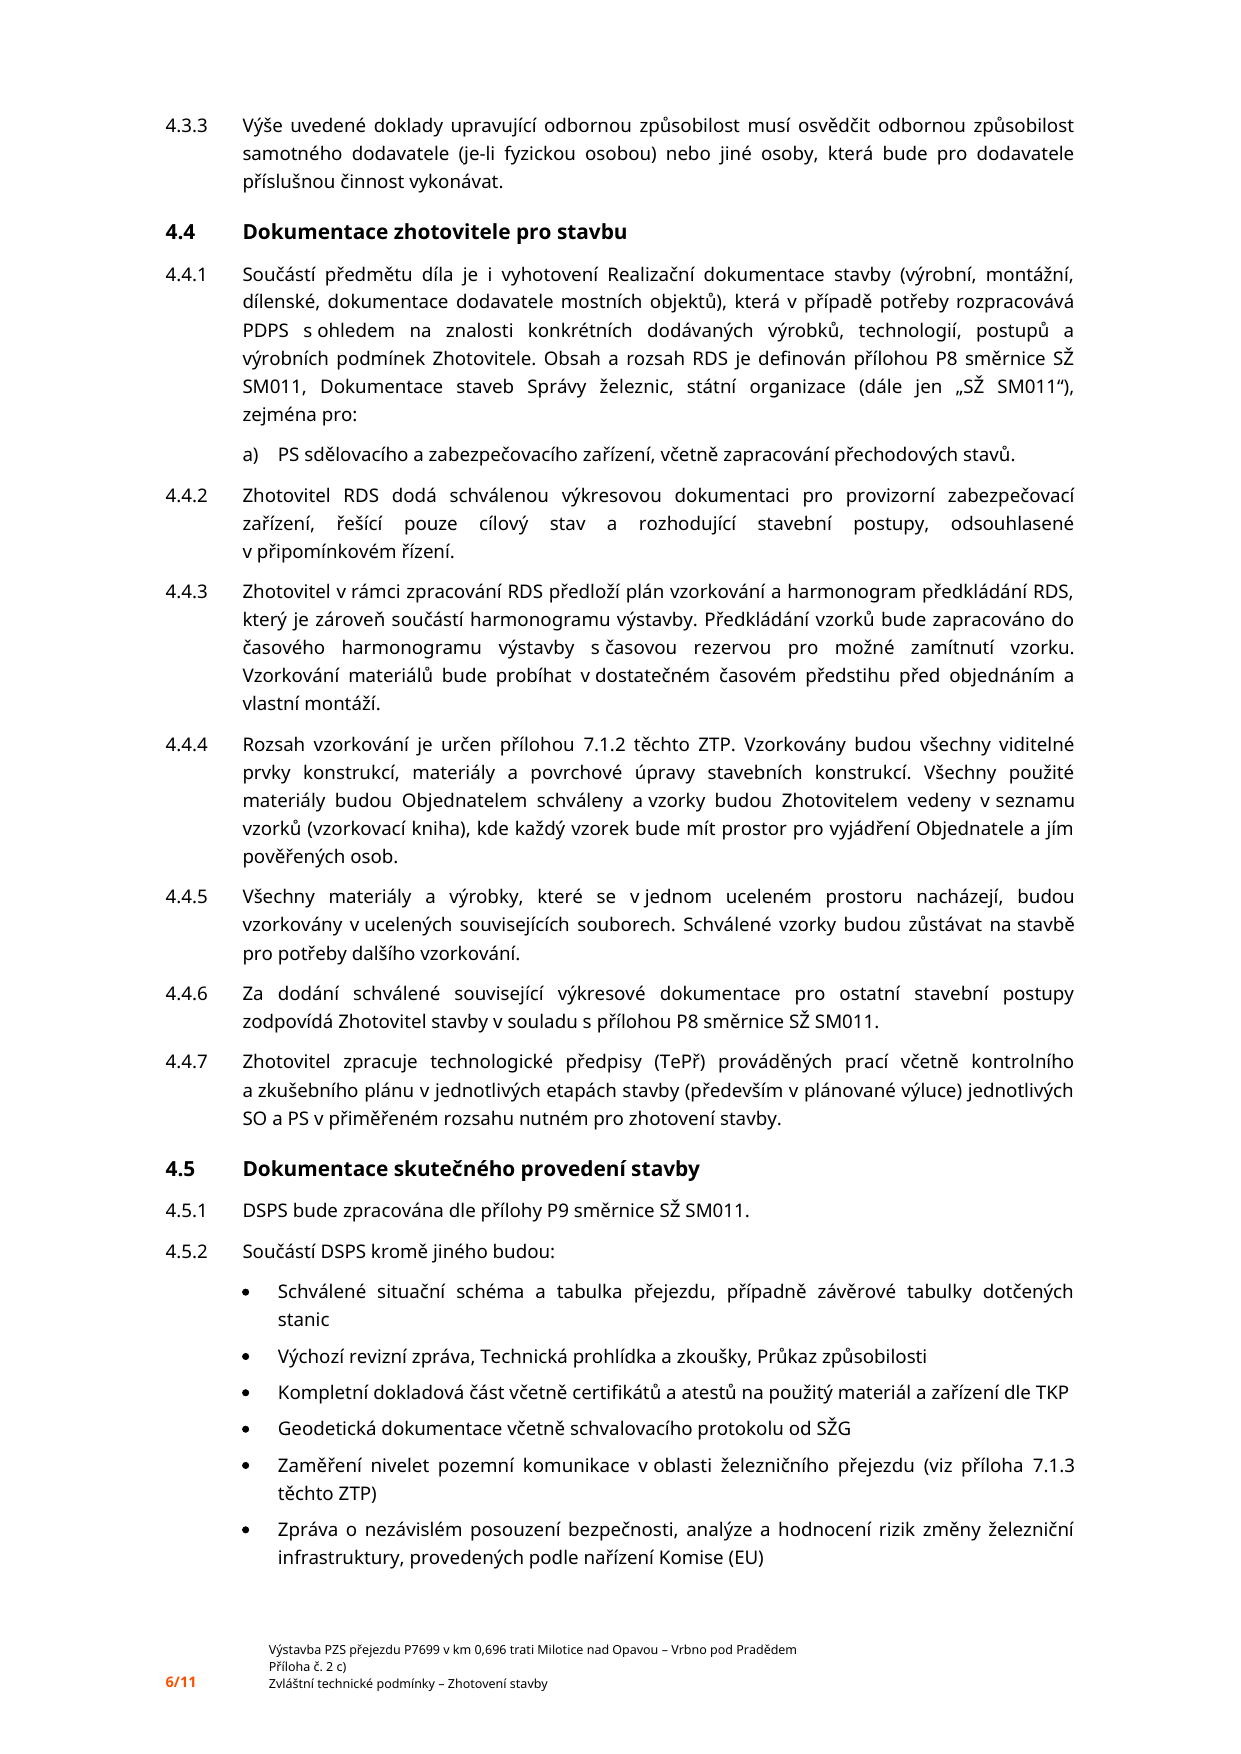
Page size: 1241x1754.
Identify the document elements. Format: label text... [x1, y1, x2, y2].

text Dokumentace zhotovitele pro stavbu [165, 217, 1075, 246]
list Zpráva o nezávislém posouzení bezpečnosti, analýze a hodnocení rizik změny železniční infrastruktury, provedených podle nařízení Komise (EU) [242, 1516, 1075, 1570]
list PS sdělovacího a zabezpečovacího zařízení, včetně zapracování přechodových stavů. [242, 441, 1075, 467]
text Rozsah vzorkování je určen přílohou 7.1.2 těchto ZTP. Vzorkovány budou všechny viditelné prvky konstrukcí, materiály a povrchové úpravy stavebních konstrukcí. Všechny použité materiály budou Objednatelem schváleny a vzorky budou Zhotovitelem vedeny v seznamu vzorků (vzorkovací kniha), kde každý vzorek bude mít prostor pro vyjádření Objednatele a jím pověřených osob. [165, 731, 1075, 869]
list Geodetická dokumentace včetně schvalovacího protokolu od SŽG [242, 1416, 1075, 1441]
text Za dodání schválené související výkresové dokumentace pro ostatní stavební postupy zodpovídá Zhotovitel stavby v souladu s přílohou P8 směrnice SŽ SM011. [165, 980, 1075, 1034]
text Součástí předmětu díla je i vyhotovení Realizační dokumentace stavby (výrobní, montážní, dílenské, dokumentace dodavatele mostních objektů), která v případě potřeby rozpracovává PDPS s ohledem na znalosti konkrétních dodávaných výrobků, technologií, postupů a výrobních podmínek Zhotovitele. Obsah a rozsah RDS je definován přílohou P8 směrnice SŽ SM011, Dokumentace staveb Správy železnic, státní organizace (dále jen „SŽ SM011“), zejména pro: [165, 261, 1075, 426]
list Zaměření nivelet pozemní komunikace v oblasti železničního přejezdu (viz příloha 7.1.3 těchto ZTP) [242, 1452, 1075, 1506]
list Kompletní dokladová část včetně certifikátů a atestů na použitý materiál a zařízení dle TKP [242, 1379, 1075, 1405]
list Schválené situační schéma a tabulka přejezdu, případně závěrové tabulky dotčených stanic [242, 1278, 1075, 1332]
list Výchozí revizní zpráva, Technická prohlídka a zkoušky, Průkaz způsobilosti [242, 1343, 1075, 1368]
text Zhotovitel RDS dodá schválenou výkresovou dokumentaci pro provizorní zabezpečovací zařízení, řešící pouze cílový stav a rozhodující stavební postupy, odsouhlasené v připomínkovém řízení. [165, 482, 1075, 563]
text Součástí DSPS kromě jiného budou: [165, 1238, 1075, 1263]
text DSPS bude zpracována dle přílohy P9 směrnice SŽ SM011. [165, 1197, 1075, 1223]
text Zhotovitel v rámci zpracování RDS předloží plán vzorkování a harmonogram předkládání RDS, který je zároveň součástí harmonogramu výstavby. Předkládání vzorků bude zapracováno do časového harmonogramu výstavby s časovou rezervou pro možné zamítnutí vzorku. Vzorkování materiálů bude probíhat v dostatečném časovém předstihu před objednáním a vlastní montáží. [165, 578, 1075, 716]
text Výše uvedené doklady upravující odbornou způsobilost musí osvědčit odbornou způsobilost samotného dodavatele (je-li fyzickou osobou) nebo jiné osoby, která bude pro dodavatele příslušnou činnost vykonávat. [165, 112, 1075, 194]
text Všechny materiály a výrobky, které se v jednom uceleném prostoru nacházejí, budou vzorkovány v ucelených souvisejících souborech. Schválené vzorky budou zůstávat na stavbě pro potřeby dalšího vzorkování. [165, 884, 1075, 965]
text Dokumentace skutečného provedení stavby [165, 1154, 1075, 1182]
text Zhotovitel zpracuje technologické předpisy (TePř) prováděných prací včetně kontrolního a zkušebního plánu v jednotlivých etapách stavby (především v plánované výluce) jednotlivých SO a PS v přiměřeném rozsahu nutném pro zhotovení stavby. [165, 1049, 1075, 1130]
